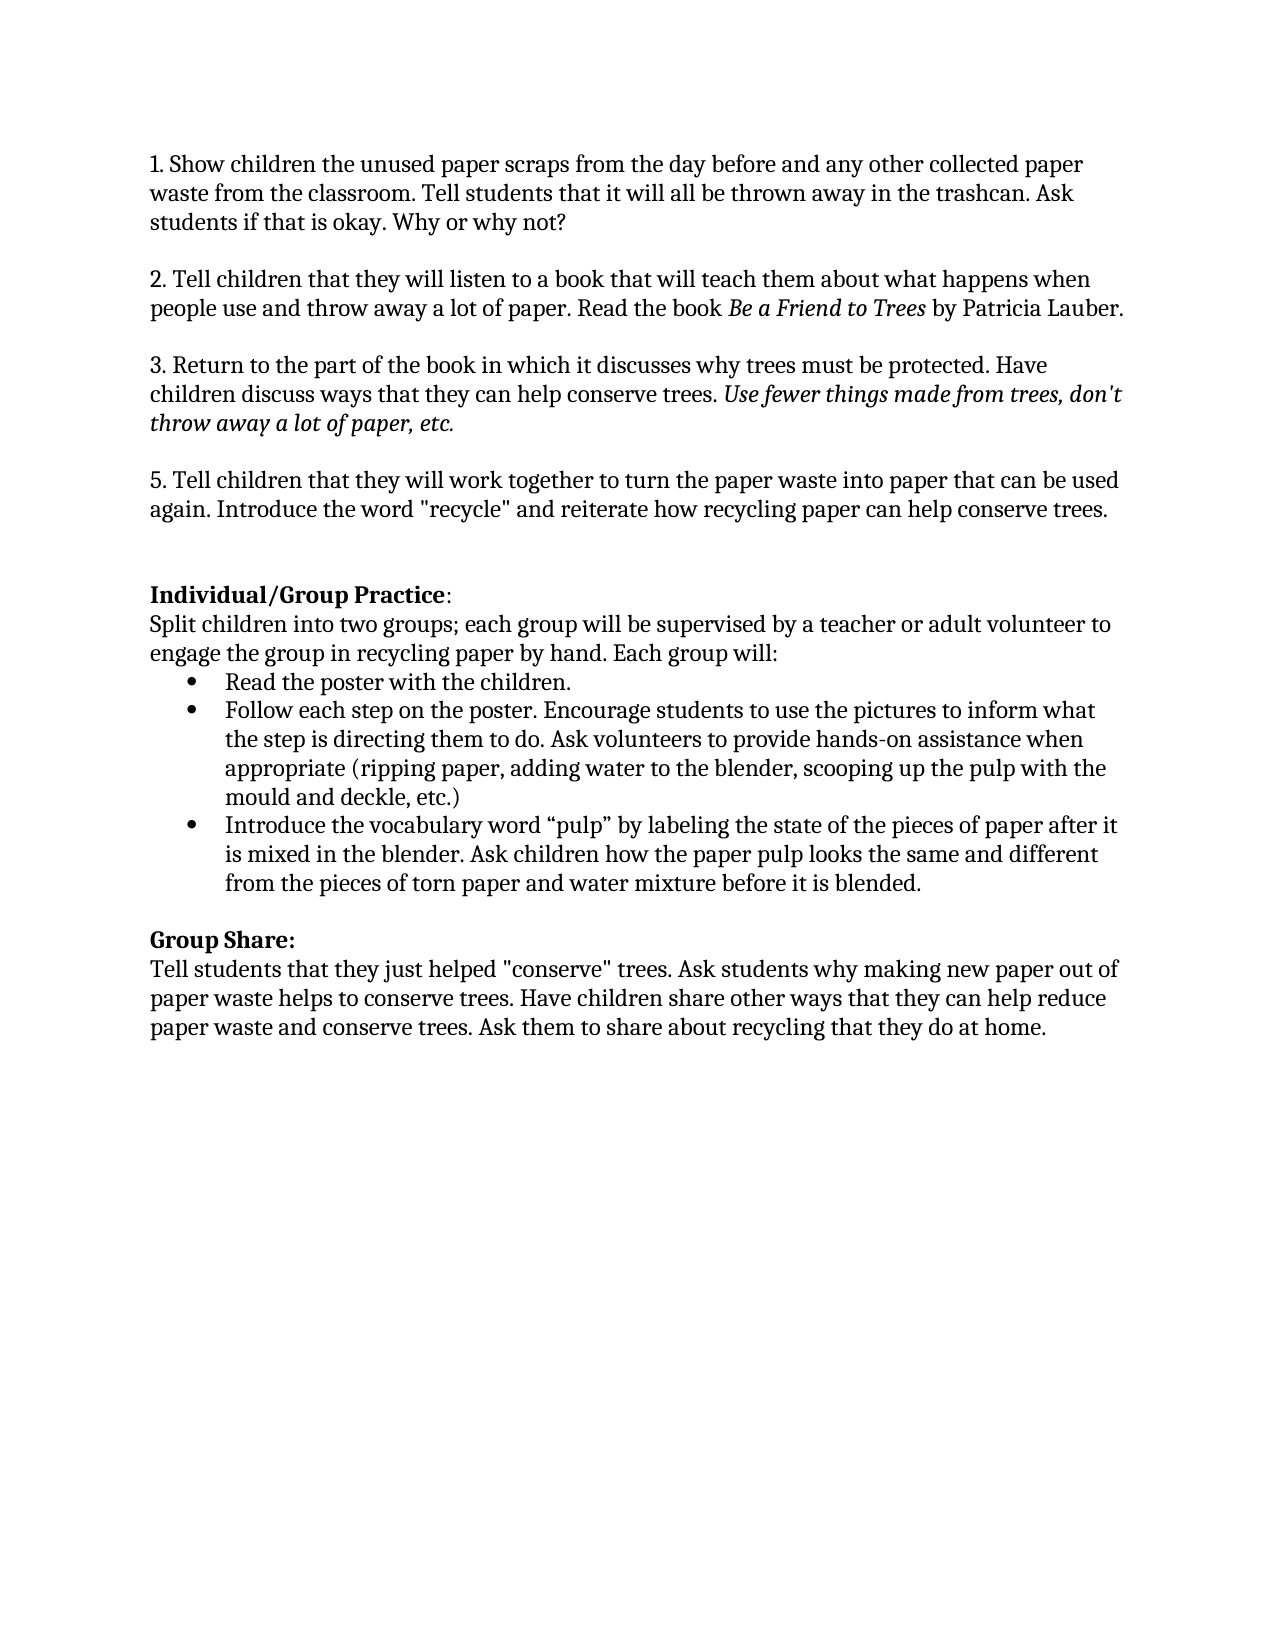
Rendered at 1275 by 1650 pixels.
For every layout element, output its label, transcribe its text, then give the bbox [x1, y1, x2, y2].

list Read the poster with the children. [187, 667, 1125, 696]
text 5. Tell children that they will work together to turn the paper waste into paper that can be used again. Introduce the word "recycle" and reiterate how recycling paper can help conserve trees. [150, 466, 1125, 524]
text Split children into two groups; each group will be supervised by a teacher or adult volunteer to engage the group in recycling paper by hand. Each group will: [150, 610, 1125, 667]
text 2. Tell children that they will listen to a book that will teach them about what happens when people use and throw away a lot of paper. Read the book Be a Friend to Trees by Patricia Lauber. [150, 265, 1125, 322]
list Follow each step on the poster. Encourage students to use the pictures to inform what the step is directing them to do. Ask volunteers to provide hands-on assistance when appropriate (ripping paper, adding water to the blender, scooping up the pulp with the mould and deckle, etc.) [187, 696, 1125, 811]
text 1. Show children the unused paper scraps from the day before and any other collected paper waste from the classroom. Tell students that it will all be thrown away in the trashcan. Ask students if that is okay. Why or why not? [150, 150, 1125, 236]
text 3. Return to the part of the book in which it discusses why trees must be protected. Have children discuss ways that they can help conserve trees. Use fewer things made from trees, don't throw away a lot of paper, etc. [150, 351, 1125, 437]
list Introduce the vocabulary word “pulp” by labeling the state of the pieces of paper after it is mixed in the blender. Ask children how the paper pulp looks the same and different from the pieces of torn paper and water mixture before it is blended. [187, 811, 1125, 897]
text Group Share: [150, 926, 1125, 955]
text Tell students that they just helped "conserve" trees. Ask students why making new paper out of paper waste helps to conserve trees. Have children share other ways that they can help reduce paper waste and conserve trees. Ask them to share about recycling that they do at home. [150, 955, 1125, 1041]
text Individual/Group Practice: [150, 581, 1125, 610]
